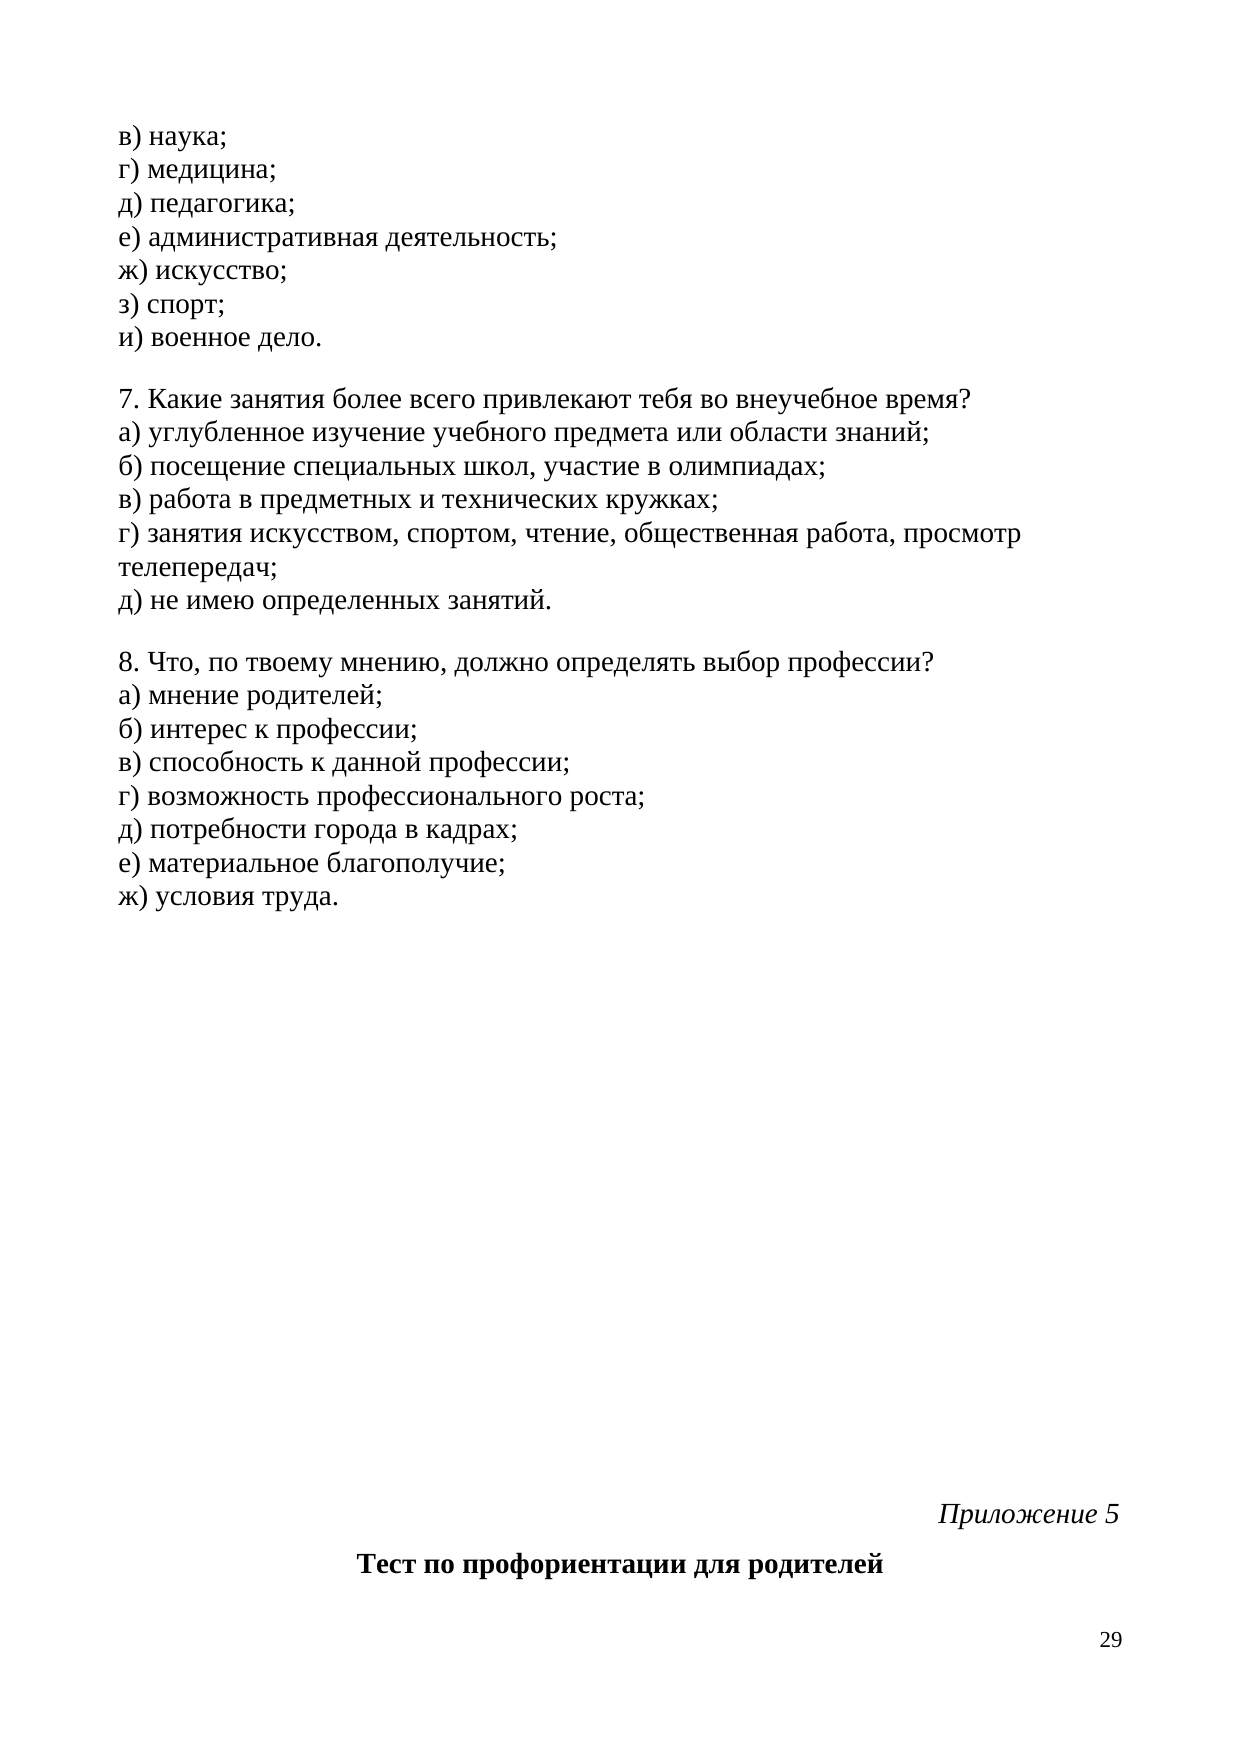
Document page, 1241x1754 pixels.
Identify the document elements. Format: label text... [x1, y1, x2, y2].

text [118, 118, 1122, 381]
text Тест по профориентации для родителей [118, 1546, 1122, 1580]
text 7. Какие занятия более всего привлекают тебя во внеучебное время? а) углубленное изучение учебного предмета или области знаний; б) посещение специальных школ, участие в олимпиадах; в) работа в предметных и технических кружках; г) занятия искусством, спортом, чтение, общественная работа, просмотр телепередач; д) не имею определенных занятий. [118, 381, 1122, 644]
text Приложение 5 [118, 1496, 1122, 1529]
text 8. Что, по твоему мнению, должно определять выбор профессии? а) мнение родителей; б) интерес к профессии; в) способность к данной профессии; г) возможность профессионального роста; д) потребности города в кадрах; е) материальное благополучие; ж) условия труда. [118, 644, 1122, 974]
